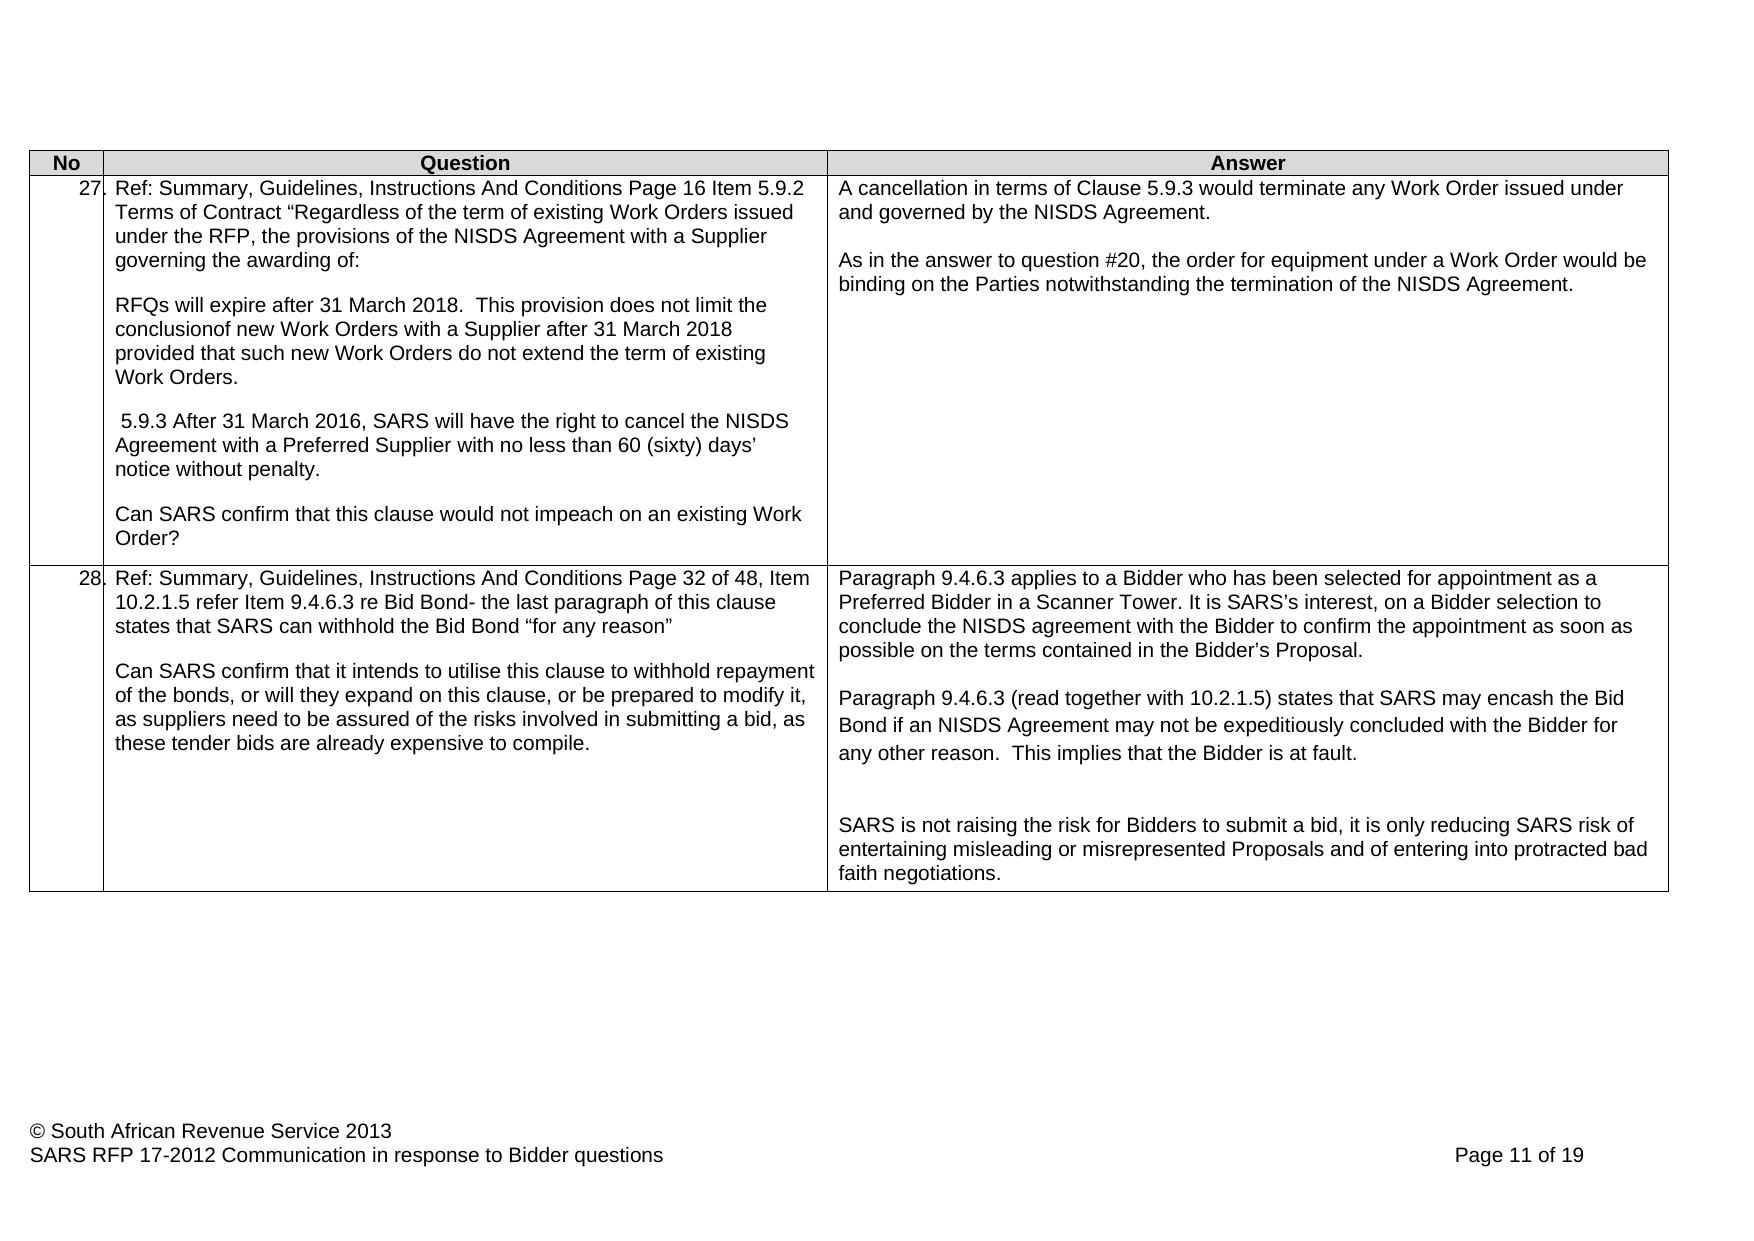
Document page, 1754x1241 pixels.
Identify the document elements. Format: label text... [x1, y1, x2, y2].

table_header Answer [828, 151, 1668, 175]
table_cell Paragraph 9.4.6.3 applies to a Bidder who has been selected for appointment as a Preferred Bidder in a Scanner Tower. It is SARS’s interest, on a Bidder selection to conclude the NISDS agreement with the Bidder to confirm the appointment as soon as possible on the terms contained in the Bidder’s Proposal. Paragraph 9.4.6.3 (read together with 10.2.1.5) states that SARS may encash the Bid Bond if an NISDS Agreement may not be expeditiously concluded with the Bidder for any other reason. This implies that the Bidder is at fault. SARS is not raising the risk for Bidders to submit a bid, it is only reducing SARS risk of entertaining misleading or misrepresented Proposals and of entering into protracted bad faith negotiations. [828, 566, 1668, 891]
table_header Question [104, 151, 827, 175]
table_cell Ref: Summary, Guidelines, Instructions And Conditions Page 16 Item 5.9.2 Terms of Contract “Regardless of the term of existing Work Orders issued under the RFP, the provisions of the NISDS Agreement with a Supplier governing the awarding of: RFQs will expire after 31 March 2018. This provision does not limit the conclusionof new Work Orders with a Supplier after 31 March 2018 provided that such new Work Orders do not extend the term of existing Work Orders. 5.9.3 After 31 March 2016, SARS will have the right to cancel the NISDS Agreement with a Preferred Supplier with no less than 60 (sixty) days’ notice without penalty. Can SARS confirm that this clause would not impeach on an existing Work Order? [104, 176, 827, 565]
table_cell [30, 176, 103, 565]
table_cell [30, 566, 103, 891]
table_cell A cancellation in terms of Clause 5.9.3 would terminate any Work Order issued under and governed by the NISDS Agreement. As in the answer to question #20, the order for equipment under a Work Order would be binding on the Parties notwithstanding the termination of the NISDS Agreement. [828, 176, 1668, 565]
table_header No [30, 151, 103, 175]
table_cell Ref: Summary, Guidelines, Instructions And Conditions Page 32 of 48, Item 10.2.1.5 refer Item 9.4.6.3 re Bid Bond- the last paragraph of this clause states that SARS can withhold the Bid Bond “for any reason” Can SARS confirm that it intends to utilise this clause to withhold repayment of the bonds, or will they expand on this clause, or be prepared to modify it, as suppliers need to be assured of the risks involved in submitting a bid, as these tender bids are already expensive to compile. [104, 566, 827, 891]
